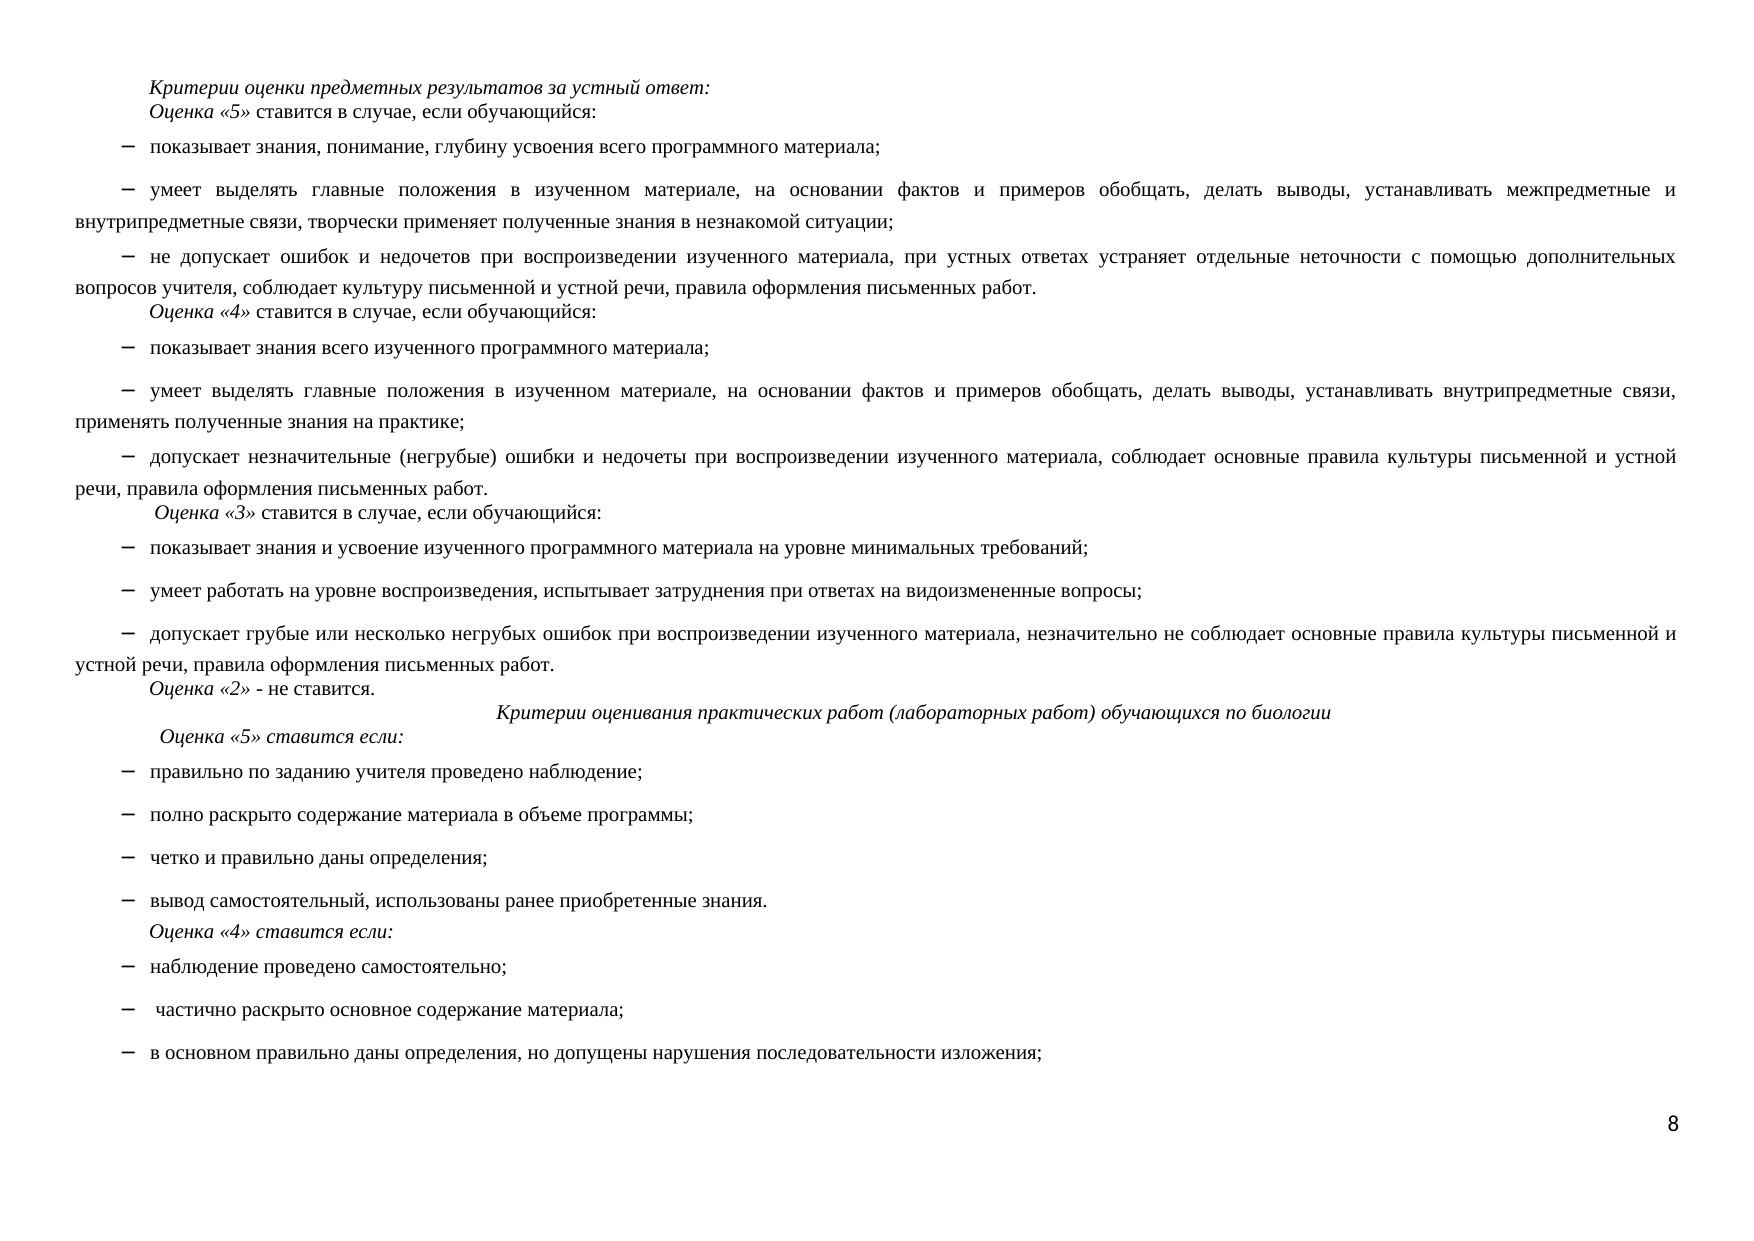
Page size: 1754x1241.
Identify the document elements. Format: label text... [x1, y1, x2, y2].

list наблюдение проведено самостоятельно; [75, 943, 1679, 986]
list не допускает ошибок и недочетов при воспроизведении изученного материала, при устных ответах устраняет отдельные неточности с помощью дополнительных вопросов учителя, соблюдает культуру письменной и устной речи, правила оформления письменных работ. [75, 233, 1679, 299]
list умеет выделять главные положения в изученном материале, на основании фактов и примеров обобщать, делать выводы, устанавливать внутрипредметные связи, применять полученные знания на практике; [75, 366, 1679, 433]
list частично раскрыто основное содержание материала; [75, 986, 1679, 1028]
list вывод самостоятельный, использованы ранее приобретенные знания. [75, 876, 1679, 919]
list в основном правильно даны определения, но допущены нарушения последовательности изложения; [75, 1028, 1679, 1071]
list умеет работать на уровне воспроизведения, испытывает затруднения при ответах на видоизмененные вопросы; [75, 566, 1679, 609]
list четко и правильно даны определения; [75, 833, 1679, 876]
text Оценка «2» - не ставится. [75, 676, 1679, 700]
text Оценка «4» ставится если: [75, 919, 1679, 943]
text Оценка «4» ставится в случае, если обучающийся: [75, 299, 1679, 323]
text Оценка «3» ставится в случае, если обучающийся: [75, 500, 1679, 524]
text Оценка «5» ставится если: [75, 724, 1679, 748]
list умеет выделять главные положения в изученном материале, на основании фактов и примеров обобщать, делать выводы, устанавливать межпредметные и внутрипредметные связи, творчески применяет полученные знания в незнакомой ситуации; [75, 166, 1679, 233]
list показывает знания, понимание, глубину усвоения всего программного материала; [75, 123, 1679, 166]
list показывает знания и усвоение изученного программного материала на уровне минимальных требований; [75, 524, 1679, 566]
text Критерии оценки предметных результатов за устный ответ: [75, 75, 1679, 99]
list полно раскрыто содержание материала в объеме программы; [75, 791, 1679, 833]
list показывает знания всего изученного программного материала; [75, 323, 1679, 366]
text Критерии оценивания практических работ (лабораторных работ) обучающихся по биологии [75, 700, 1679, 724]
list допускает грубые или несколько негрубых ошибок при воспроизведении изученного материала, незначительно не соблюдает основные правила культуры письменной и устной речи, правила оформления письменных работ. [75, 609, 1679, 676]
list допускает незначительные (негрубые) ошибки и недочеты при воспроизведении изученного материала, соблюдает основные правила культуры письменной и устной речи, правила оформления письменных работ. [75, 433, 1679, 500]
text Оценка «5» ставится в случае, если обучающийся: [75, 99, 1679, 123]
list правильно по заданию учителя проведено наблюдение; [75, 748, 1679, 791]
